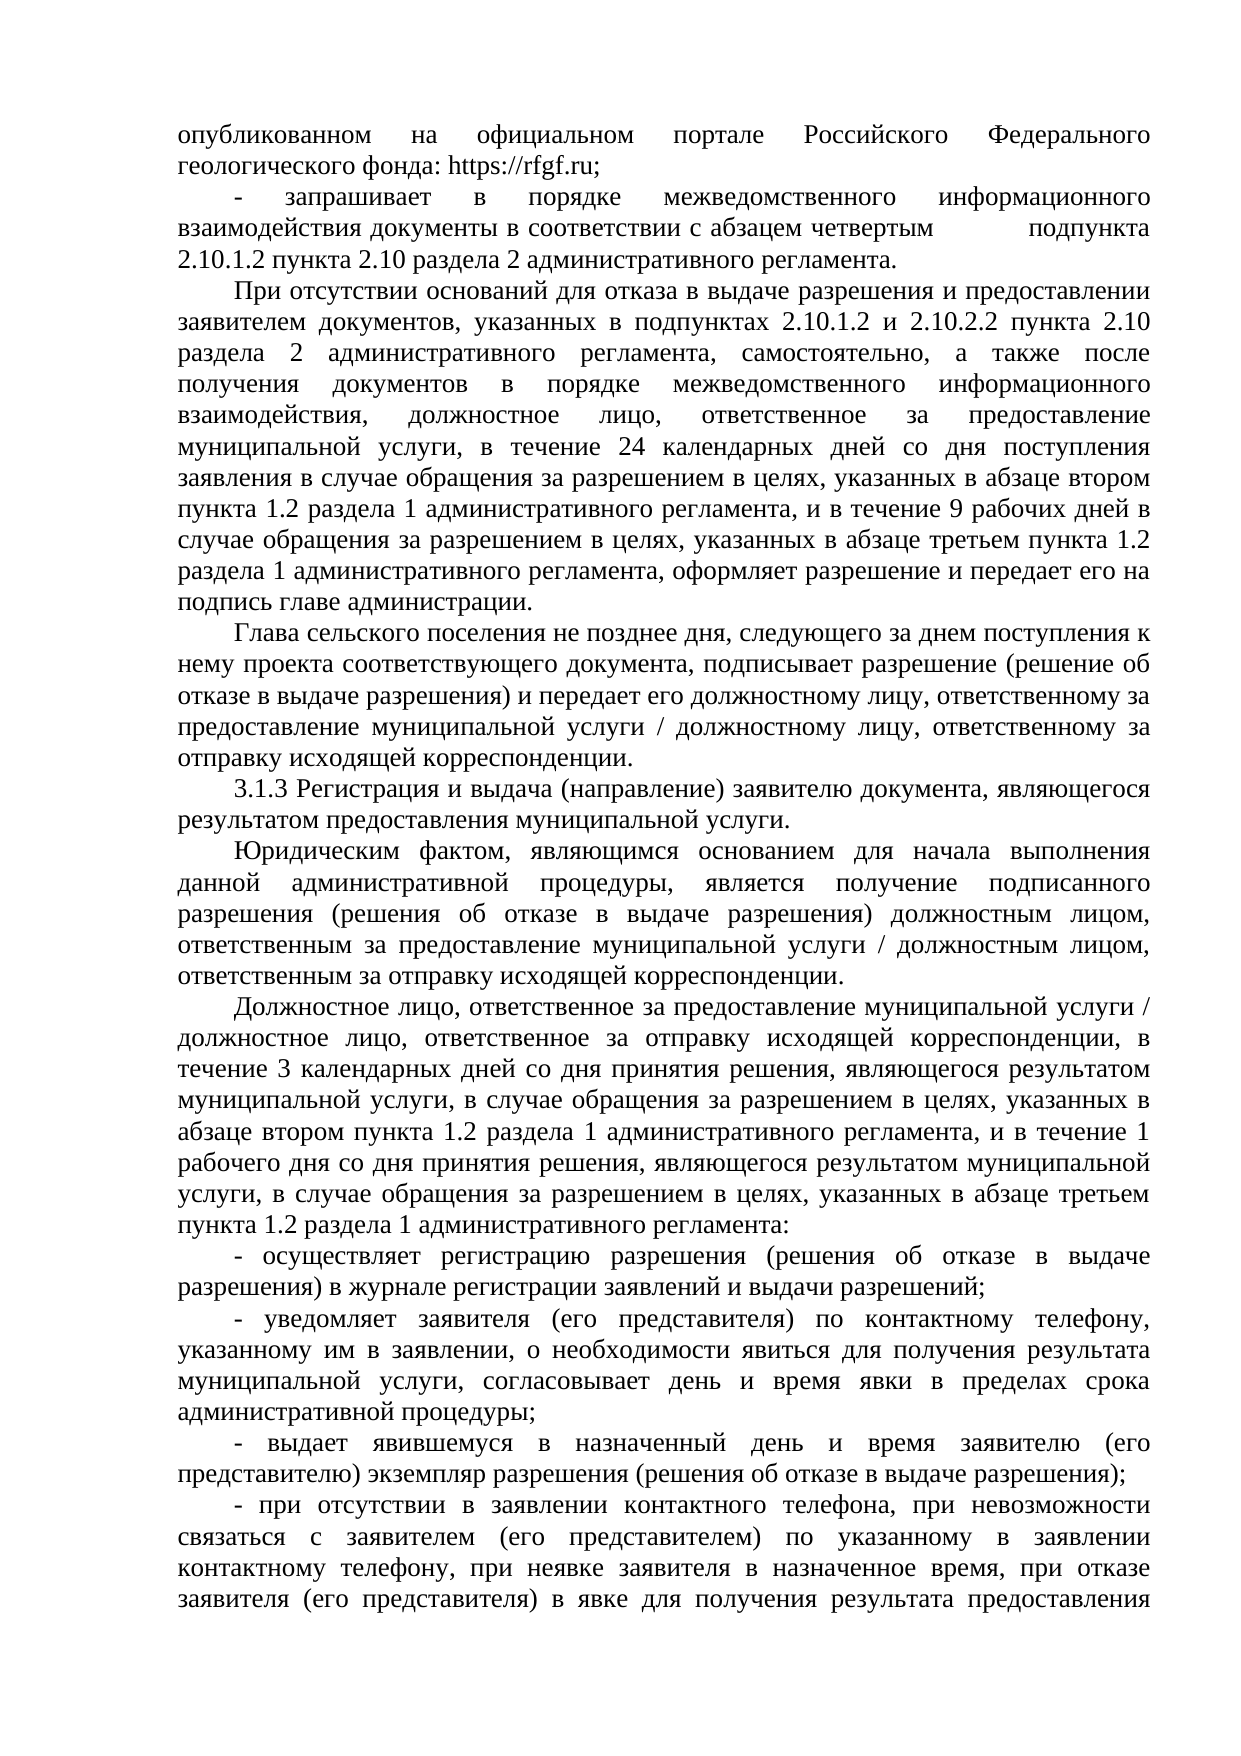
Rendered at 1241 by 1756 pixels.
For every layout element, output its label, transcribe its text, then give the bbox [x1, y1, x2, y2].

text Юридическим фактом, являющимся основанием для начала выполнения данной административной процедуры, является получение подписанного разрешения (решения об отказе в выдаче разрешения) должностным лицом, ответственным за предоставление муниципальной услуги / должностным лицом, ответственным за отправку исходящей корреспонденции. [177, 834, 1152, 990]
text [177, 118, 1152, 180]
text 3.1.3 Регистрация и выдача (направление) заявителю документа, являющегося результатом предоставления муниципальной услуги. [177, 772, 1152, 834]
text При отсутствии оснований для отказа в выдаче разрешения и предоставлении заявителем документов, указанных в подпунктах 2.10.1.2 и 2.10.2.2 пункта 2.10 раздела 2 административного регламента, самостоятельно, а также после получения документов в порядке межведомственного информационного взаимодействия, должностное лицо, ответственное за предоставление муниципальной услуги, в течение 24 календарных дней со дня поступления заявления в случае обращения за разрешением в целях, указанных в абзаце втором пункта 1.2 раздела 1 административного регламента, и в течение 9 рабочих дней в случае обращения за разрешением в целях, указанных в абзаце третьем пункта 1.2 раздела 1 административного регламента, оформляет разрешение и передает его на подпись главе администрации. [177, 274, 1152, 616]
text - запрашивает в порядке межведомственного информационного взаимодействия документы в соответствии с абзацем четвертым подпункта 2.10.1.2 пункта 2.10 раздела 2 административного регламента. [177, 180, 1152, 274]
text - уведомляет заявителя (его представителя) по контактному телефону, указанному им в заявлении, о необходимости явиться для получения результата муниципальной услуги, согласовывает день и время явки в пределах срока административной процедуры; [177, 1302, 1152, 1426]
text - выдает явившемуся в назначенный день и время заявителю (его представителю) экземпляр разрешения (решения об отказе в выдаче разрешения); [177, 1426, 1152, 1488]
text Должностное лицо, ответственное за предоставление муниципальной услуги / должностное лицо, ответственное за отправку исходящей корреспонденции, в течение 3 календарных дней со дня принятия решения, являющегося результатом муниципальной услуги, в случае обращения за разрешением в целях, указанных в абзаце втором пункта 1.2 раздела 1 административного регламента, и в течение 1 рабочего дня со дня принятия решения, являющегося результатом муниципальной услуги, в случае обращения за разрешением в целях, указанных в абзаце третьем пункта 1.2 раздела 1 административного регламента: [177, 990, 1152, 1239]
text - осуществляет регистрацию разрешения (решения об отказе в выдаче разрешения) в журнале регистрации заявлений и выдачи разрешений; [177, 1239, 1152, 1302]
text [177, 1488, 1152, 1613]
text Глава сельского поселения не позднее дня, следующего за днем поступления к нему проекта соответствующего документа, подписывает разрешение (решение об отказе в выдаче разрешения) и передает его должностному лицу, ответственному за предоставление муниципальной услуги / должностному лицу, ответственному за отправку исходящей корреспонденции. [177, 616, 1152, 772]
